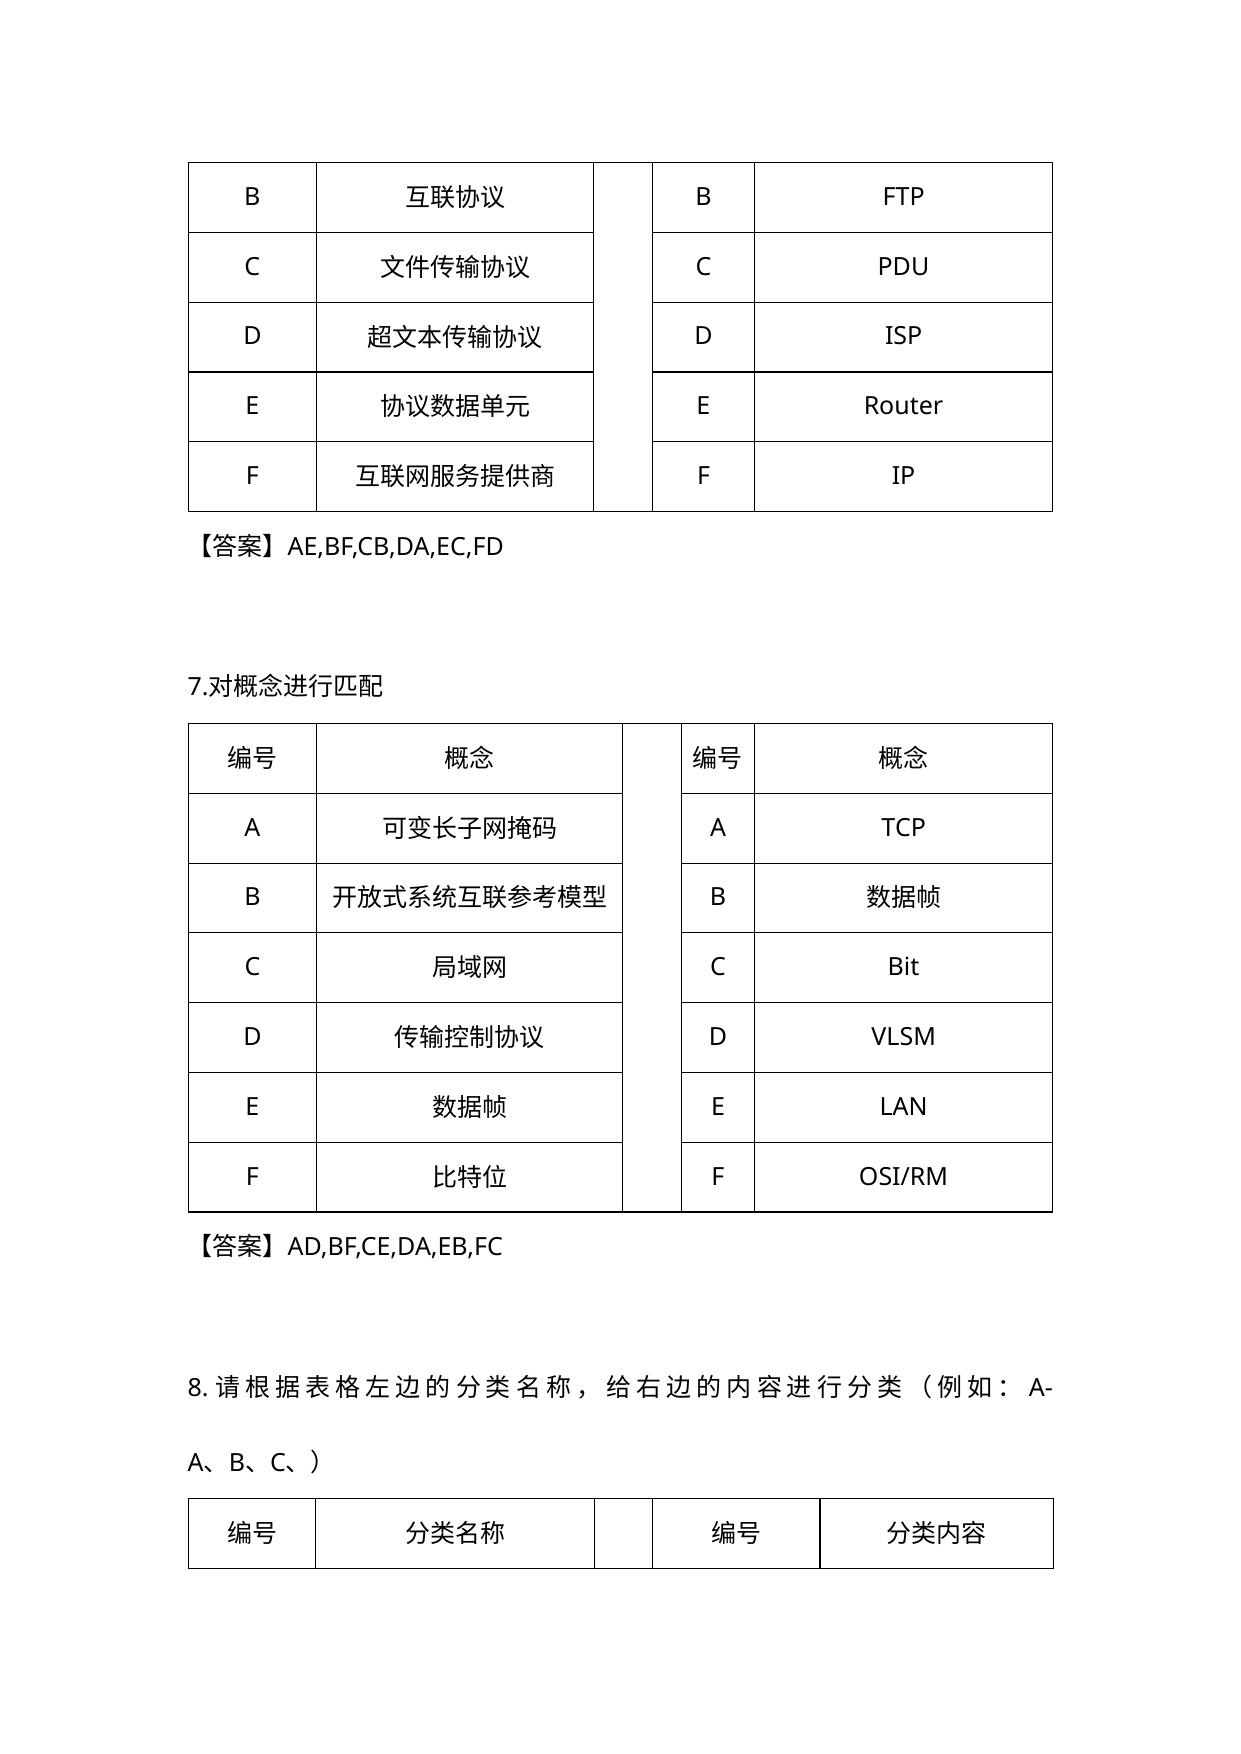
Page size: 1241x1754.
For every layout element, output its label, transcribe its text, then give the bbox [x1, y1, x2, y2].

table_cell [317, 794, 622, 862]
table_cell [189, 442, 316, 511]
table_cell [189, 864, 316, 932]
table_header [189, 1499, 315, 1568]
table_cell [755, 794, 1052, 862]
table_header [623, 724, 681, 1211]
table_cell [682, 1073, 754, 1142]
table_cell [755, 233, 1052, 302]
text 【答案】AE,BF,CB,DA,EC,FD [187, 512, 1053, 577]
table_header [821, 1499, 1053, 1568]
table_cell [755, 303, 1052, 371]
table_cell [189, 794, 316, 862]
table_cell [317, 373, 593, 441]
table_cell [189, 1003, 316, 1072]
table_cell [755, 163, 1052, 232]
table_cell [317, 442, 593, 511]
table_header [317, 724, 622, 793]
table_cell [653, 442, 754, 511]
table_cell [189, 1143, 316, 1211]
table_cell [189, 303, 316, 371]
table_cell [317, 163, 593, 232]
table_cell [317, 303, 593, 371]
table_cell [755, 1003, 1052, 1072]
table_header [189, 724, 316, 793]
list 请根据表格左边的分类名称，给右边的内容进行分类（例如：A-A、B、C、） [187, 1353, 1053, 1493]
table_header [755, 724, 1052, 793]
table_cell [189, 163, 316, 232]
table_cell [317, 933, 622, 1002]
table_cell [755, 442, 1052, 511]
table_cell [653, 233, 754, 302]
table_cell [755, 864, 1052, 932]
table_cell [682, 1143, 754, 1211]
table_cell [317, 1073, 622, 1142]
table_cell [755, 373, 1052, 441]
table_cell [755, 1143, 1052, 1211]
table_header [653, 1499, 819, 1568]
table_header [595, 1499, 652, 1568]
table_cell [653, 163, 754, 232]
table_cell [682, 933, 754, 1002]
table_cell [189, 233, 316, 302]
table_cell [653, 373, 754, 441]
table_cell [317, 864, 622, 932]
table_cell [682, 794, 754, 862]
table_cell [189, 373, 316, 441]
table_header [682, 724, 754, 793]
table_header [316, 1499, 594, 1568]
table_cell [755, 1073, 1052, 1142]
text 【答案】AD,BF,CE,DA,EB,FC [187, 1212, 1053, 1277]
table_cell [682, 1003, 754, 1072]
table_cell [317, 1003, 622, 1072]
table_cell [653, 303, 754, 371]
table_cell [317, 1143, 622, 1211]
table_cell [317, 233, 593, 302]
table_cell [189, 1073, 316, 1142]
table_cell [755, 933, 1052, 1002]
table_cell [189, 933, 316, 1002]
text 7.对概念进行匹配 [187, 652, 1053, 717]
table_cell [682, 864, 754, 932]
